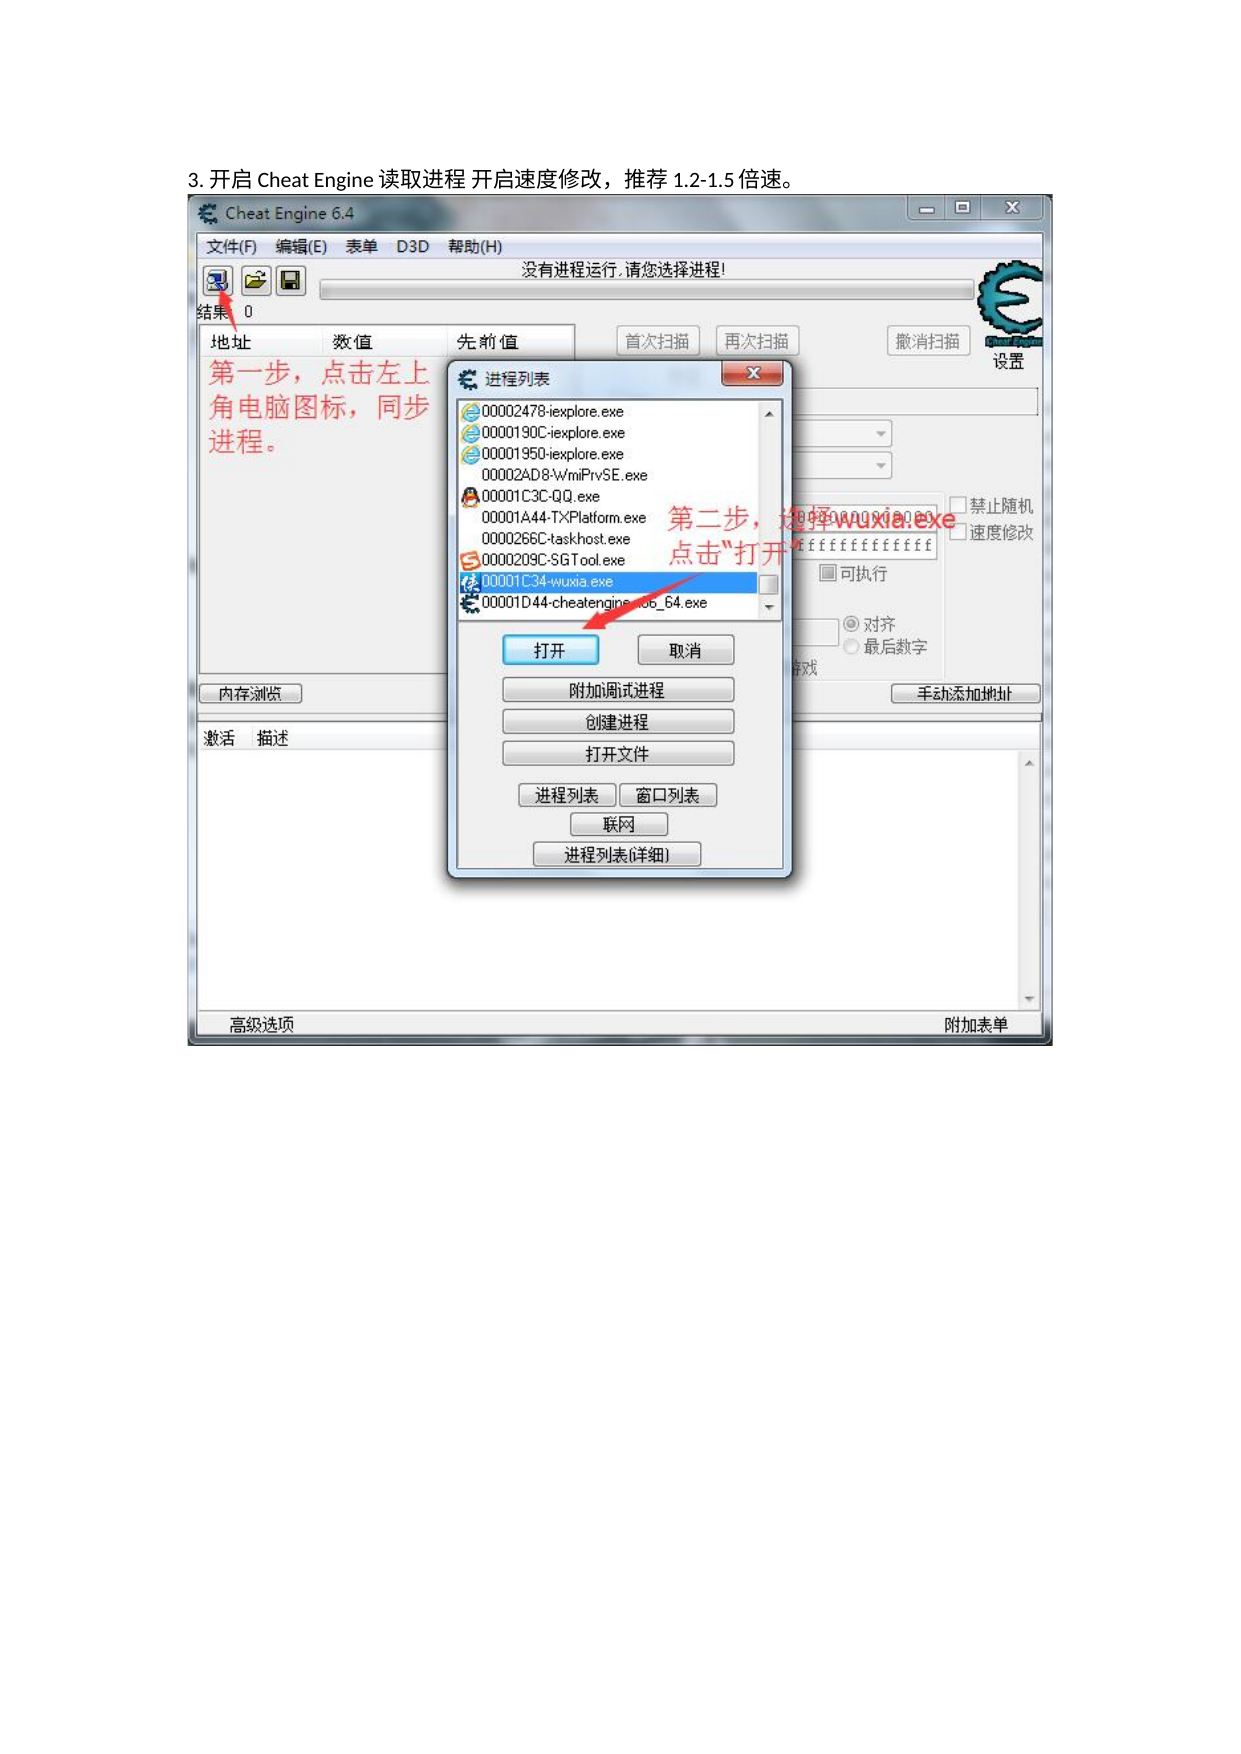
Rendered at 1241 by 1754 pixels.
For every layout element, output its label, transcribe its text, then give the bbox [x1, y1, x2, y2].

text 3. 开启Cheat Engine 读取进程 开启速度修改，推荐1.2-1.5倍速。 [187, 162, 1053, 194]
picture [187, 194, 1053, 1046]
